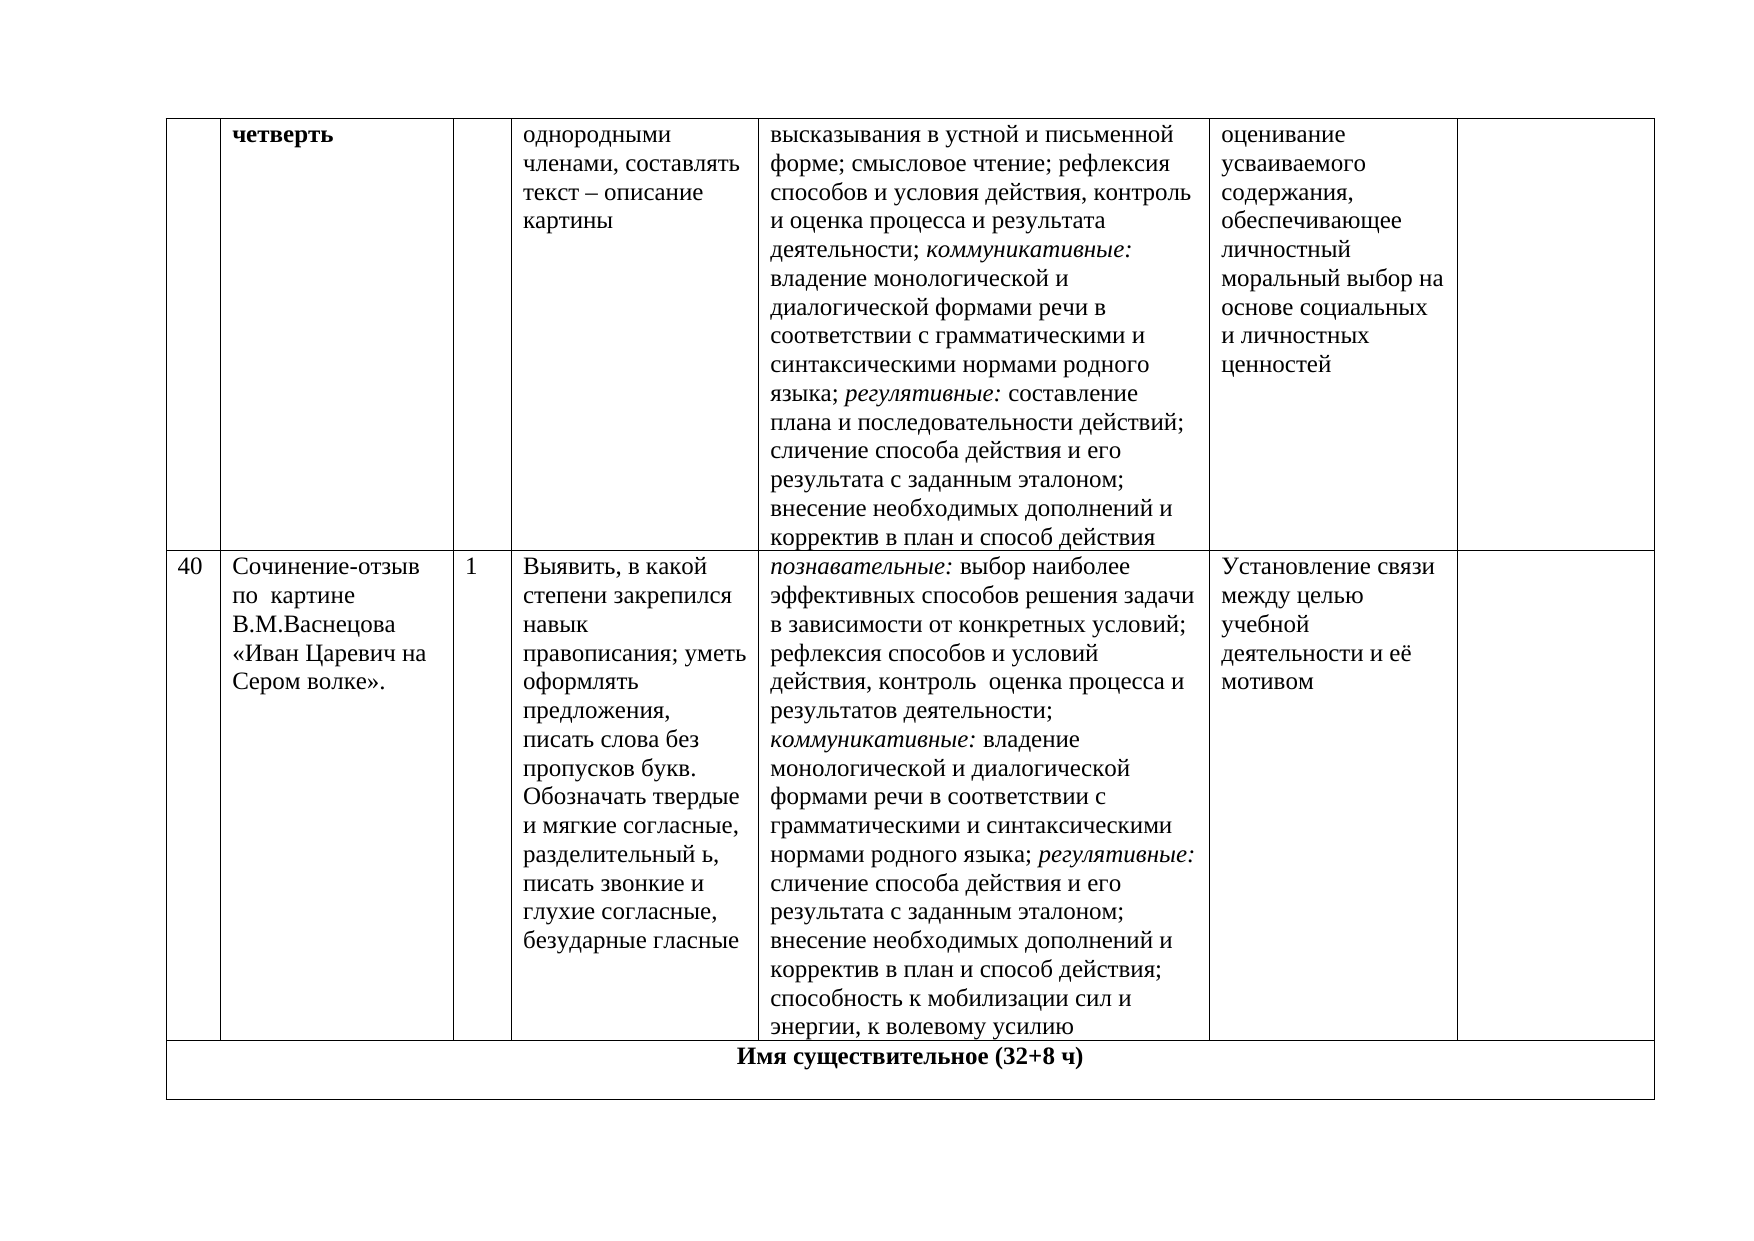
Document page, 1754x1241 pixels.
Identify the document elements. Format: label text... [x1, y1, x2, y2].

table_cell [759, 119, 1209, 550]
table_cell познавательные: выбор наиболее эффективных способов решения задачи в зависимости от конкретных условий; рефлексия способов и условий действия, контроль оценка процесса и результатов деятельности; коммуникативные: владение монологической и диалогической формами речи в соответствии с грамматическими и синтаксическими нормами родного языка; регулятивные: сличение способа действия и его результата с заданным эталоном; внесение необходимых дополнений и корректив в план и способ действия; способность к мобилизации сил и энергии, к волевому усилию [759, 551, 1209, 1040]
table_cell 40 [167, 551, 220, 1040]
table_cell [221, 119, 453, 550]
table_cell Сочинение-отзыв по картине В.М.Васнецова «Иван Царевич на Сером волке». [221, 551, 453, 1040]
table_cell Выявить, в какой степени закрепился навык правописания; уметь оформлять предложения, писать слова без пропусков букв. Обозначать твердые и мягкие согласные, разделительный ь, писать звонкие и глухие согласные, безударные гласные [512, 551, 758, 1040]
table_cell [1210, 119, 1457, 550]
table_cell Установление связи между целью учебной деятельности и её мотивом [1210, 551, 1457, 1040]
table_cell Имя существительное (32+8 ч) [167, 1041, 1654, 1099]
table_cell 1 [454, 551, 511, 1040]
table_cell 1 [454, 119, 511, 550]
table_cell 39 [167, 119, 220, 550]
table_cell [1458, 551, 1654, 1040]
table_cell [512, 119, 758, 550]
